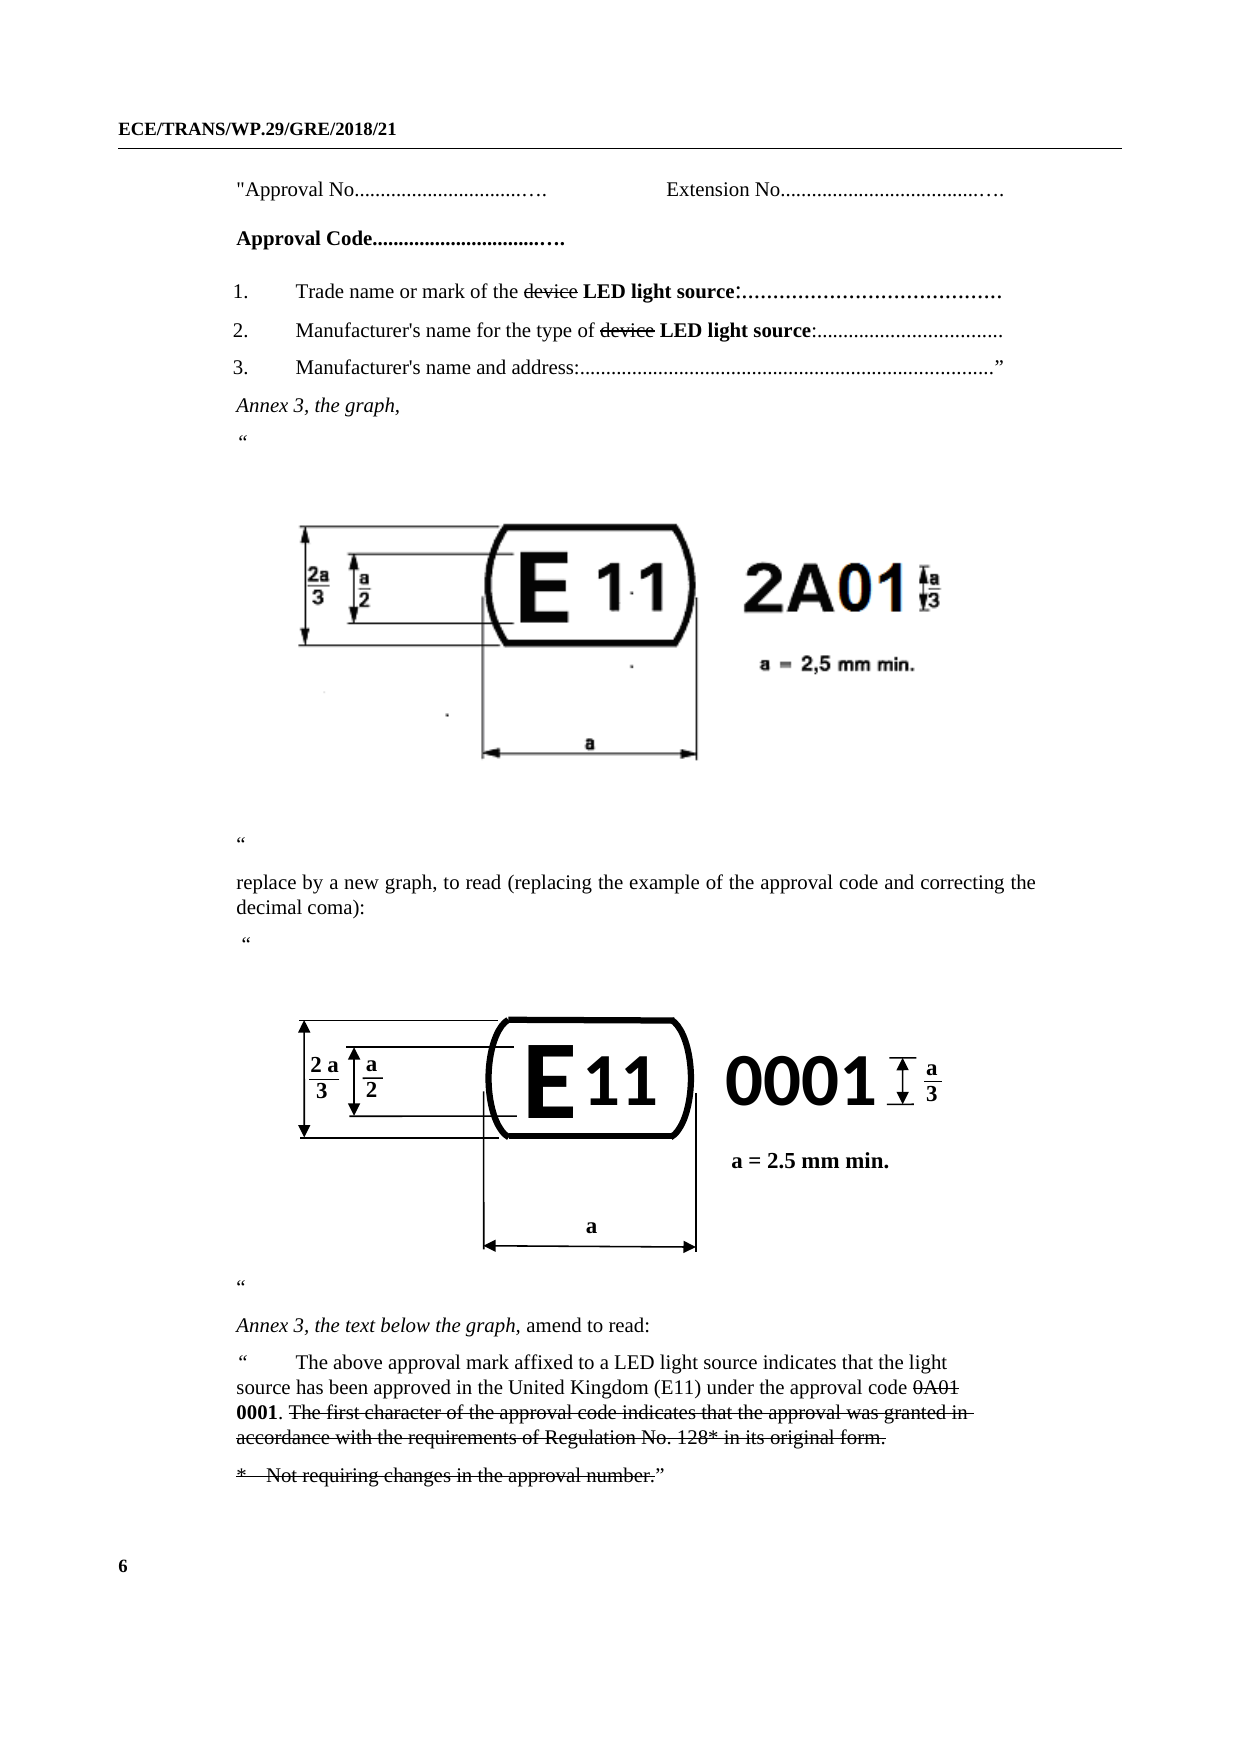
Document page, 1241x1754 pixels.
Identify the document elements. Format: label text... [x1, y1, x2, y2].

text “ [236, 429, 1004, 454]
text 3. Manufacturer's name and address: ” [233, 354, 1003, 379]
text 2. Manufacturer's name for the type of device LED light source: [233, 317, 1003, 342]
text * Not requiring changes in the approval number.” [236, 1462, 969, 1487]
picture [258, 482, 1015, 820]
text Annex 3, the text below the graph, amend to read: [236, 1312, 1004, 1337]
text replace by a new graph, to read (replacing the example of the approval code and correcting the decimal coma): [236, 869, 1036, 919]
text 1. Trade name or mark of the device LED light source: [233, 275, 1003, 304]
text Annex 3, the graph, [236, 392, 1004, 417]
text “ The above approval mark affixed to a LED light source indicates that the light source has been approved in the United Kingdom (E11) under the approval code 0A01 0001. The first character of the approval code indicates that the approval was granted in accordance with the requirements of Regulation No. 128* in its original form. [236, 1349, 1003, 1449]
text “ [236, 931, 1036, 956]
text Approval Code................................…. [236, 226, 1122, 250]
text "Approval No................................…. Extension No......................................…. [236, 177, 1122, 201]
text “ [236, 1006, 1036, 1299]
